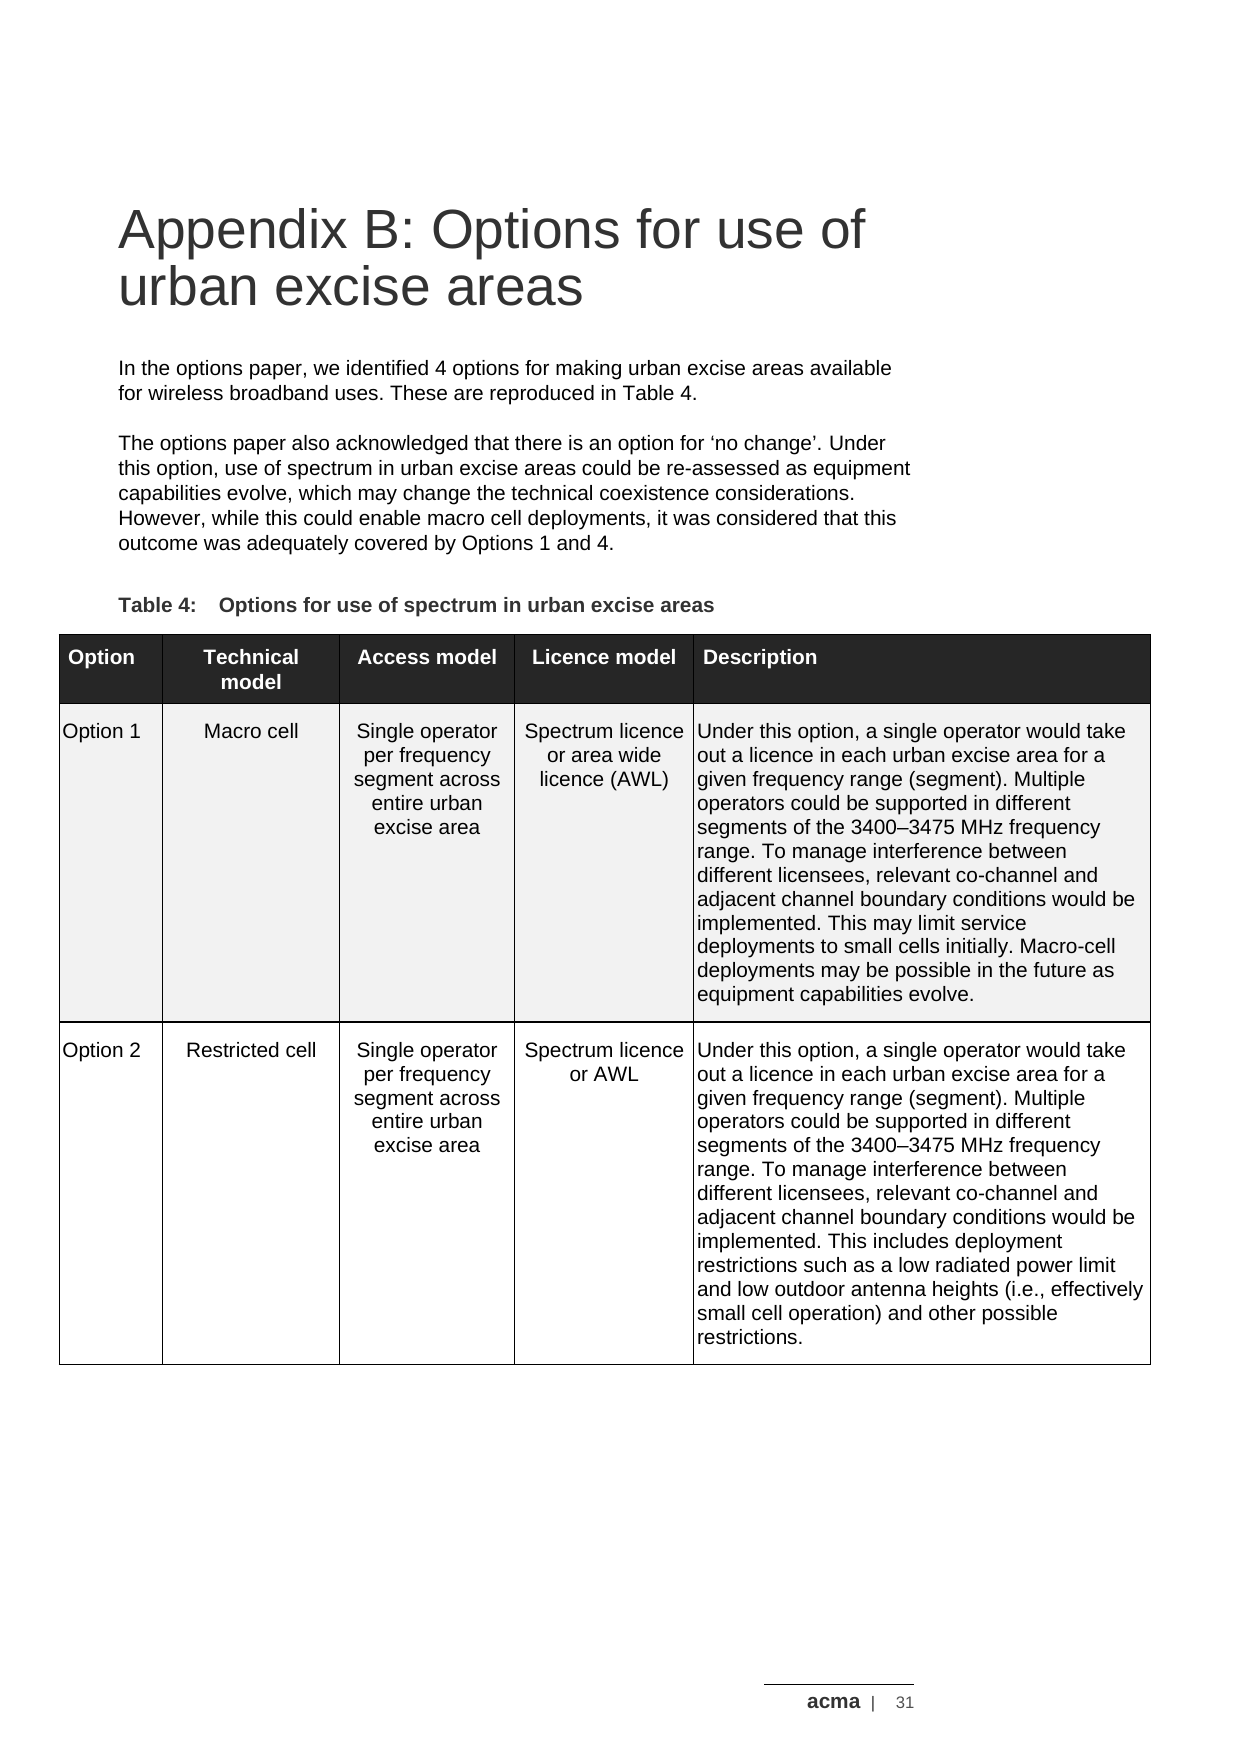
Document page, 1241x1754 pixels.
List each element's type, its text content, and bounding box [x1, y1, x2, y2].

table_header Licence model [515, 635, 693, 703]
table_header Option [60, 635, 162, 703]
subtitle Appendix B: Options for use of urban excise areas [118, 203, 917, 317]
text The options paper also acknowledged that there is an option for ‘no change’. Under this option, use of spectrum in urban excise areas could be re-assessed as equipment capabilities evolve, which may change the technical coexistence considerations. However, while this could enable macro cell deployments, it was considered that this outcome was adequately covered by Options 1 and 4. [118, 430, 917, 555]
table_cell Under this option, a single operator would take out a licence in each urban excise area for a given frequency range (segment). Multiple operators could be supported in different segments of the 3400–3475 MHz frequency range. To manage interference between different licensees, relevant co-channel and adjacent channel boundary conditions would be implemented. This includes deployment restrictions such as a low radiated power limit and low outdoor antenna heights (i.e., effectively small cell operation) and other possible restrictions. [694, 1023, 1150, 1364]
table_cell Spectrum licence or AWL [515, 1023, 693, 1364]
table_cell Single operator per frequency segment across entire urban excise area [340, 1023, 514, 1364]
table_cell Option 2 [60, 1023, 162, 1364]
table_header Technical model [163, 635, 339, 703]
table_cell Single operator per frequency segment across entire urban excise area [340, 704, 514, 1021]
table_header Description [694, 635, 1150, 703]
text In the options paper, we identified 4 options for making urban excise areas available for wireless broadband uses. These are reproduced in Table 4. [118, 355, 917, 405]
table_cell Option 1 [60, 704, 162, 1021]
table_header Access model [340, 635, 514, 703]
table_cell Macro cell [163, 704, 339, 1021]
table_cell Under this option, a single operator would take out a licence in each urban excise area for a given frequency range (segment). Multiple operators could be supported in different segments of the 3400–3475 MHz frequency range. To manage interference between different licensees, relevant co-channel and adjacent channel boundary conditions would be implemented. This may limit service deployments to small cells initially. Macro-cell deployments may be possible in the future as equipment capabilities evolve. [694, 704, 1150, 1021]
table_cell Restricted cell [163, 1023, 339, 1364]
table_cell Spectrum licence or area wide licence (AWL) [515, 704, 693, 1021]
subtitle Options for use of spectrum in urban excise areas [118, 592, 917, 617]
